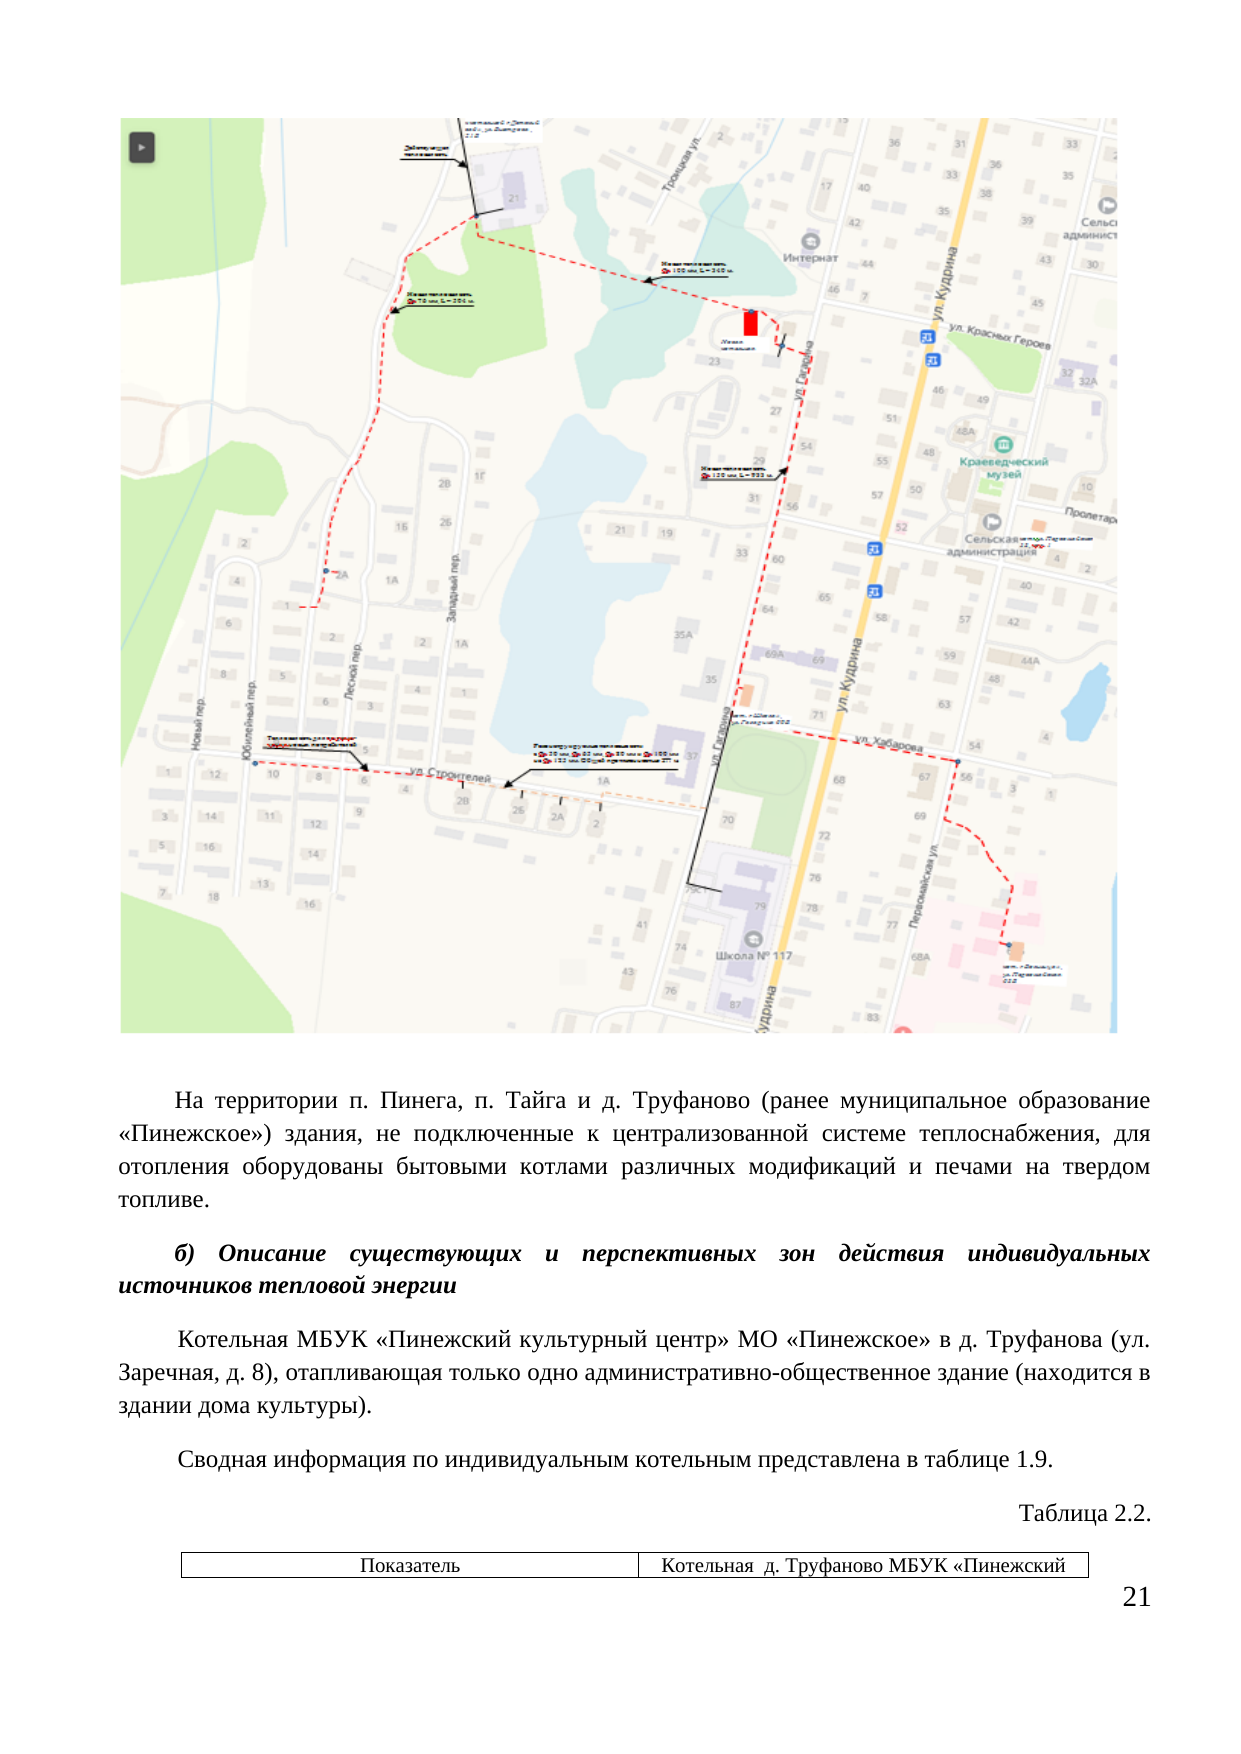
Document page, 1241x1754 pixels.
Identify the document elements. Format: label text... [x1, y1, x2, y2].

text Котельная МБУК «Пинежский культурный центр» МО «Пинежское» в д. Труфанова (ул. Заречная, д. 8), отапливающая только одно административно-общественное здание (находится в здании дома культуры). [118, 1324, 1152, 1419]
text Таблица 2.2. [118, 1498, 1152, 1527]
table_header Показатель [182, 1553, 638, 1577]
text На территории п. Пинега, п. Тайга и д. Труфаново (ранее муниципальное образование «Пинежское») здания, не подключенные к централизованной системе теплоснабжения, для отопления оборудованы бытовыми котлами различных модификаций и печами на твердом топливе. [118, 1085, 1152, 1212]
text Сводная информация по индивидуальным котельным представлена в таблице 1.9. [118, 1444, 1152, 1473]
picture [118, 118, 1122, 1061]
text б) Описание существующих и перспективных зон действия индивидуальных источников тепловой энергии [118, 1238, 1152, 1299]
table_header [639, 1553, 1088, 1577]
